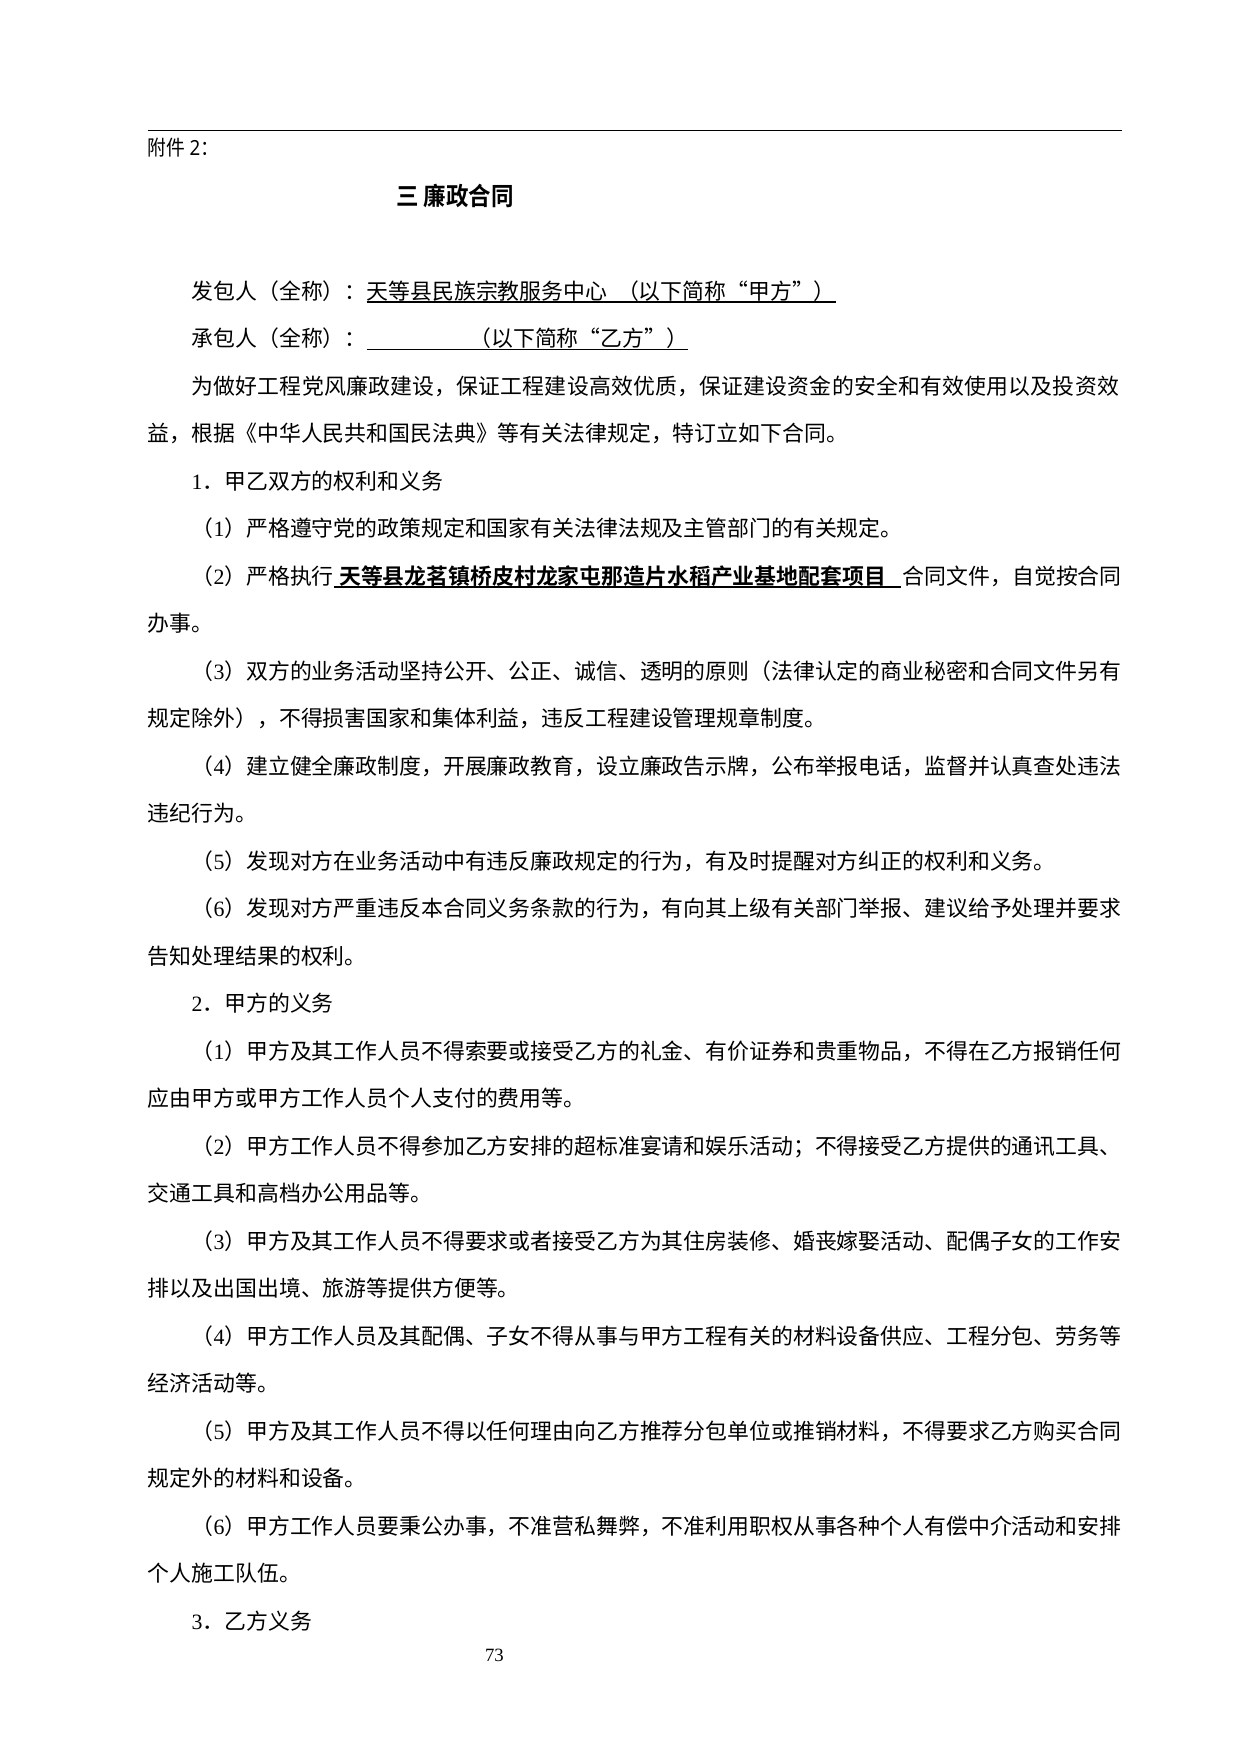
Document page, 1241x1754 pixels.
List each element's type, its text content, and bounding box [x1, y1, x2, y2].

text （4）甲方工作人员及其配偶、子女不得从事与甲方工程有关的材料设备供应、工程分包、劳务等经济活动等。 [148, 1319, 1122, 1398]
text （3）甲方及其工作人员不得要求或者接受乙方为其住房装修、婚丧嫁娶活动、配偶子女的工作安排以及出国出境、旅游等提供方便等。 [148, 1224, 1122, 1303]
text 三 廉政合同 [148, 177, 1122, 213]
text 1．甲乙双方的权利和义务 [148, 464, 1122, 496]
text 2．甲方的义务 [148, 986, 1122, 1018]
text 3．乙方义务 [148, 1604, 1122, 1636]
text （2）甲方工作人员不得参加乙方安排的超标准宴请和娱乐活动；不得接受乙方提供的通讯工具、交通工具和高档办公用品等。 [148, 1129, 1122, 1208]
text （2）严格执行 天等县龙茗镇桥皮村龙家屯那造片水稻产业基地配套项目 合同文件，自觉按合同办事。 [148, 559, 1122, 638]
text （5）甲方及其工作人员不得以任何理由向乙方推荐分包单位或推销材料，不得要求乙方购买合同规定外的材料和设备。 [148, 1414, 1122, 1493]
text （6）发现对方严重违反本合同义务条款的行为，有向其上级有关部门举报、建议给予处理并要求告知处理结果的权利。 [148, 891, 1122, 971]
text 为做好工程党风廉政建设，保证工程建设高效优质，保证建设资金的安全和有效使用以及投资效益，根据《中华人民共和国民法典》等有关法律规定，特订立如下合同。 [148, 369, 1122, 448]
text 承包人（全称）： （以下简称“乙方”） [148, 321, 1122, 353]
text 发包人（全称）：天等县民族宗教服务中心 （以下简称“甲方”） [148, 274, 1122, 306]
text （6）甲方工作人员要秉公办事，不准营私舞弊，不准利用职权从事各种个人有偿中介活动和安排个人施工队伍。 [148, 1509, 1122, 1588]
text （4）建立健全廉政制度，开展廉政教育，设立廉政告示牌，公布举报电话，监督并认真查处违法违纪行为。 [148, 749, 1122, 828]
text （1）严格遵守党的政策规定和国家有关法律法规及主管部门的有关规定。 [148, 511, 1122, 543]
text （5）发现对方在业务活动中有违反廉政规定的行为，有及时提醒对方纠正的权利和义务。 [148, 844, 1122, 876]
text （1）甲方及其工作人员不得索要或接受乙方的礼金、有价证券和贵重物品，不得在乙方报销任何应由甲方或甲方工作人员个人支付的费用等。 [148, 1034, 1122, 1113]
text 附件2： [148, 131, 1122, 162]
text （3）双方的业务活动坚持公开、公正、诚信、透明的原则（法律认定的商业秘密和合同文件另有规定除外），不得损害国家和集体利益，违反工程建设管理规章制度。 [148, 654, 1122, 733]
